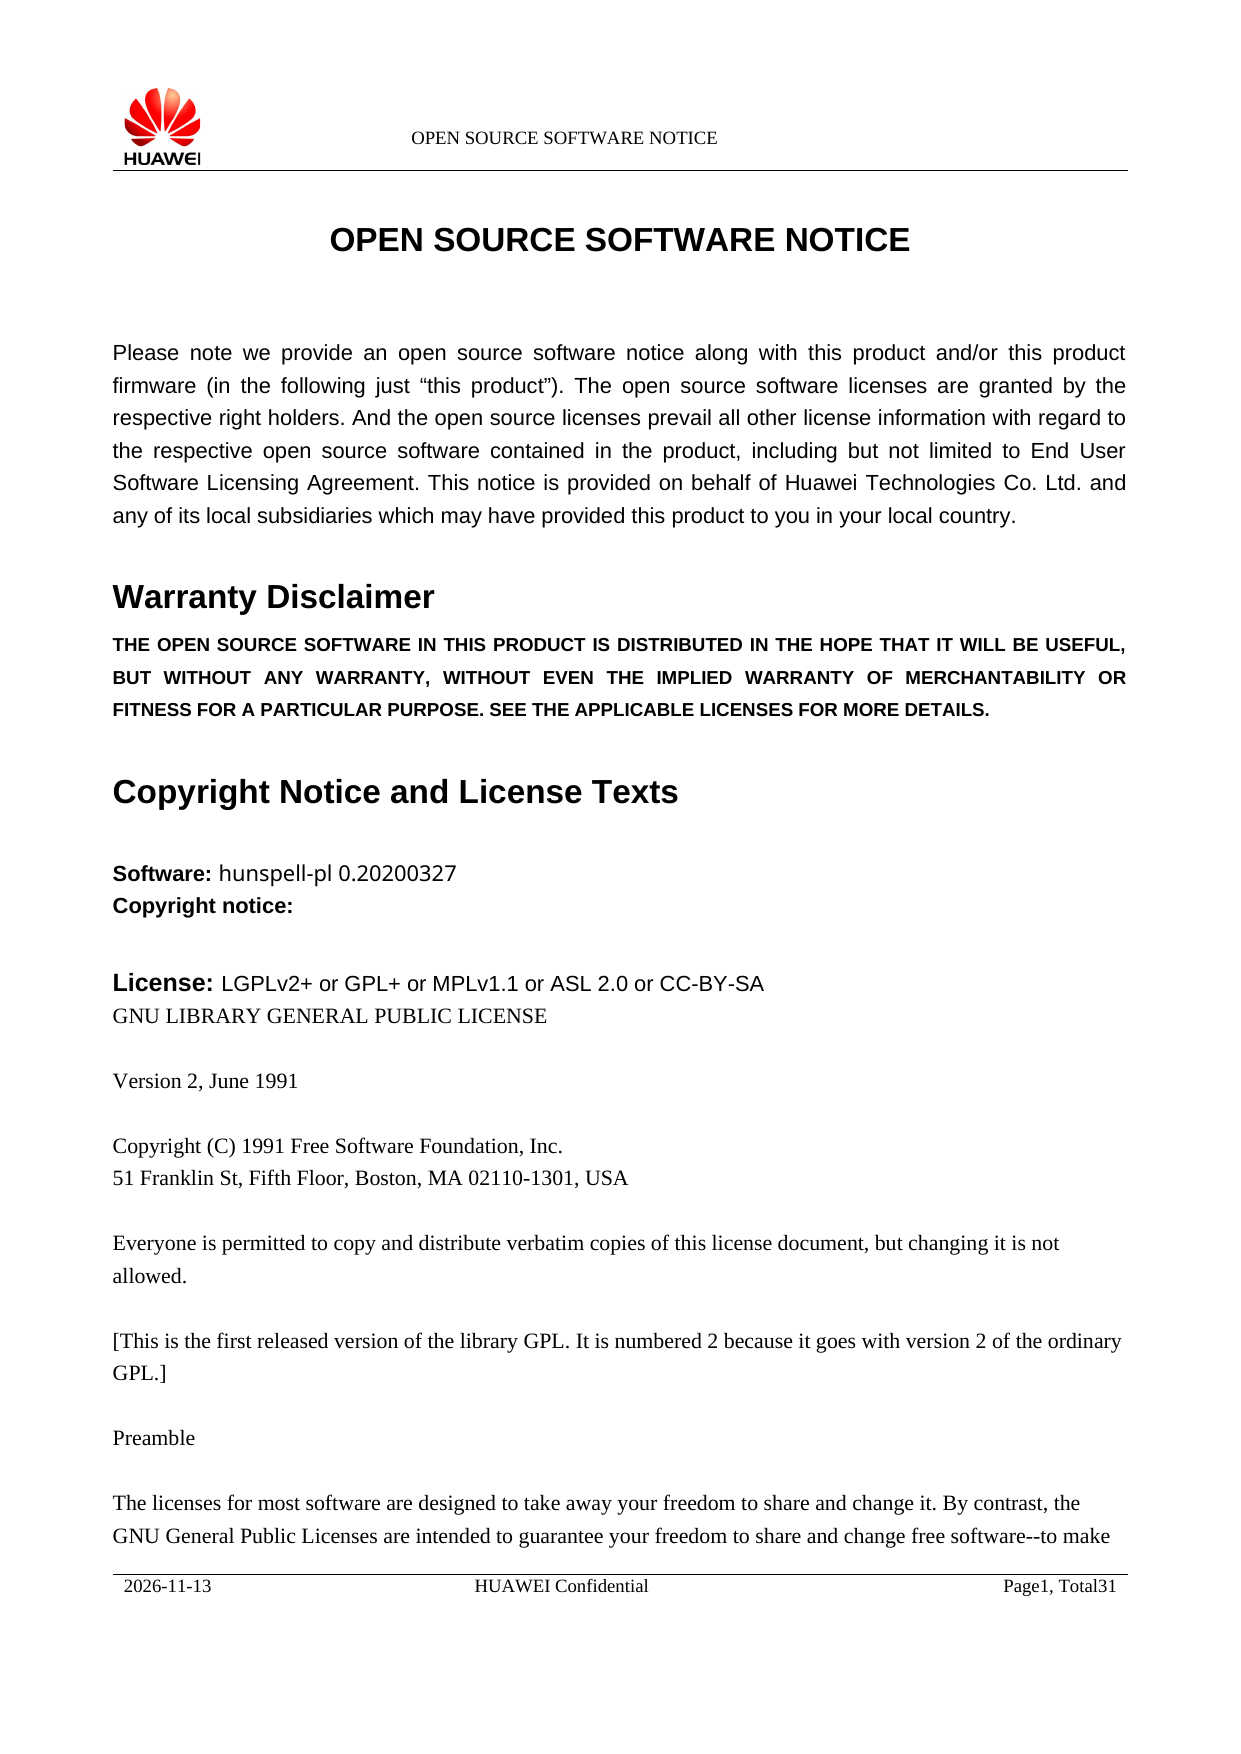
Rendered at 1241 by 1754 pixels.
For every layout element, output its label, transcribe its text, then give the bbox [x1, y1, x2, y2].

text Copyright Notice and License Texts [112, 759, 1128, 824]
text License: LGPLv2+ or GPL+ or MPLv1.1 or ASL 2.0 or CC-BY-SA [112, 966, 1128, 999]
picture [124, 88, 201, 165]
text OPEN SOURCE SOFTWARE NOTICE [112, 206, 1128, 271]
title Software: hunspell-pl 0.20200327 [112, 856, 1128, 889]
text Please note we provide an open source software notice along with this product and/or this product firmware (in the following just “this product”). The open source software licenses are granted by the respective right holders. And the open source licenses prevail all other license information with regard to the respective open source software contained in the product, including but not limited to End User Software Licensing Agreement. This notice is provided on behalf of Huawei Technologies Co. Ltd. and any of its local subsidiaries which may have provided this product to you in your local country. [112, 336, 1128, 531]
text Copyright notice: [112, 889, 1128, 921]
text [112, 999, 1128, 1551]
text Warranty Disclaimer [112, 564, 1128, 629]
text The open source software in this product is distributed in the hope that it will be useful, but WITHOUT ANY WARRANTY, without even the implied warranty of MERCHANTABILITY or FITNESS FOR A PARTICULAR PURPOSE. See the applicable licenses for more details. [112, 629, 1128, 726]
